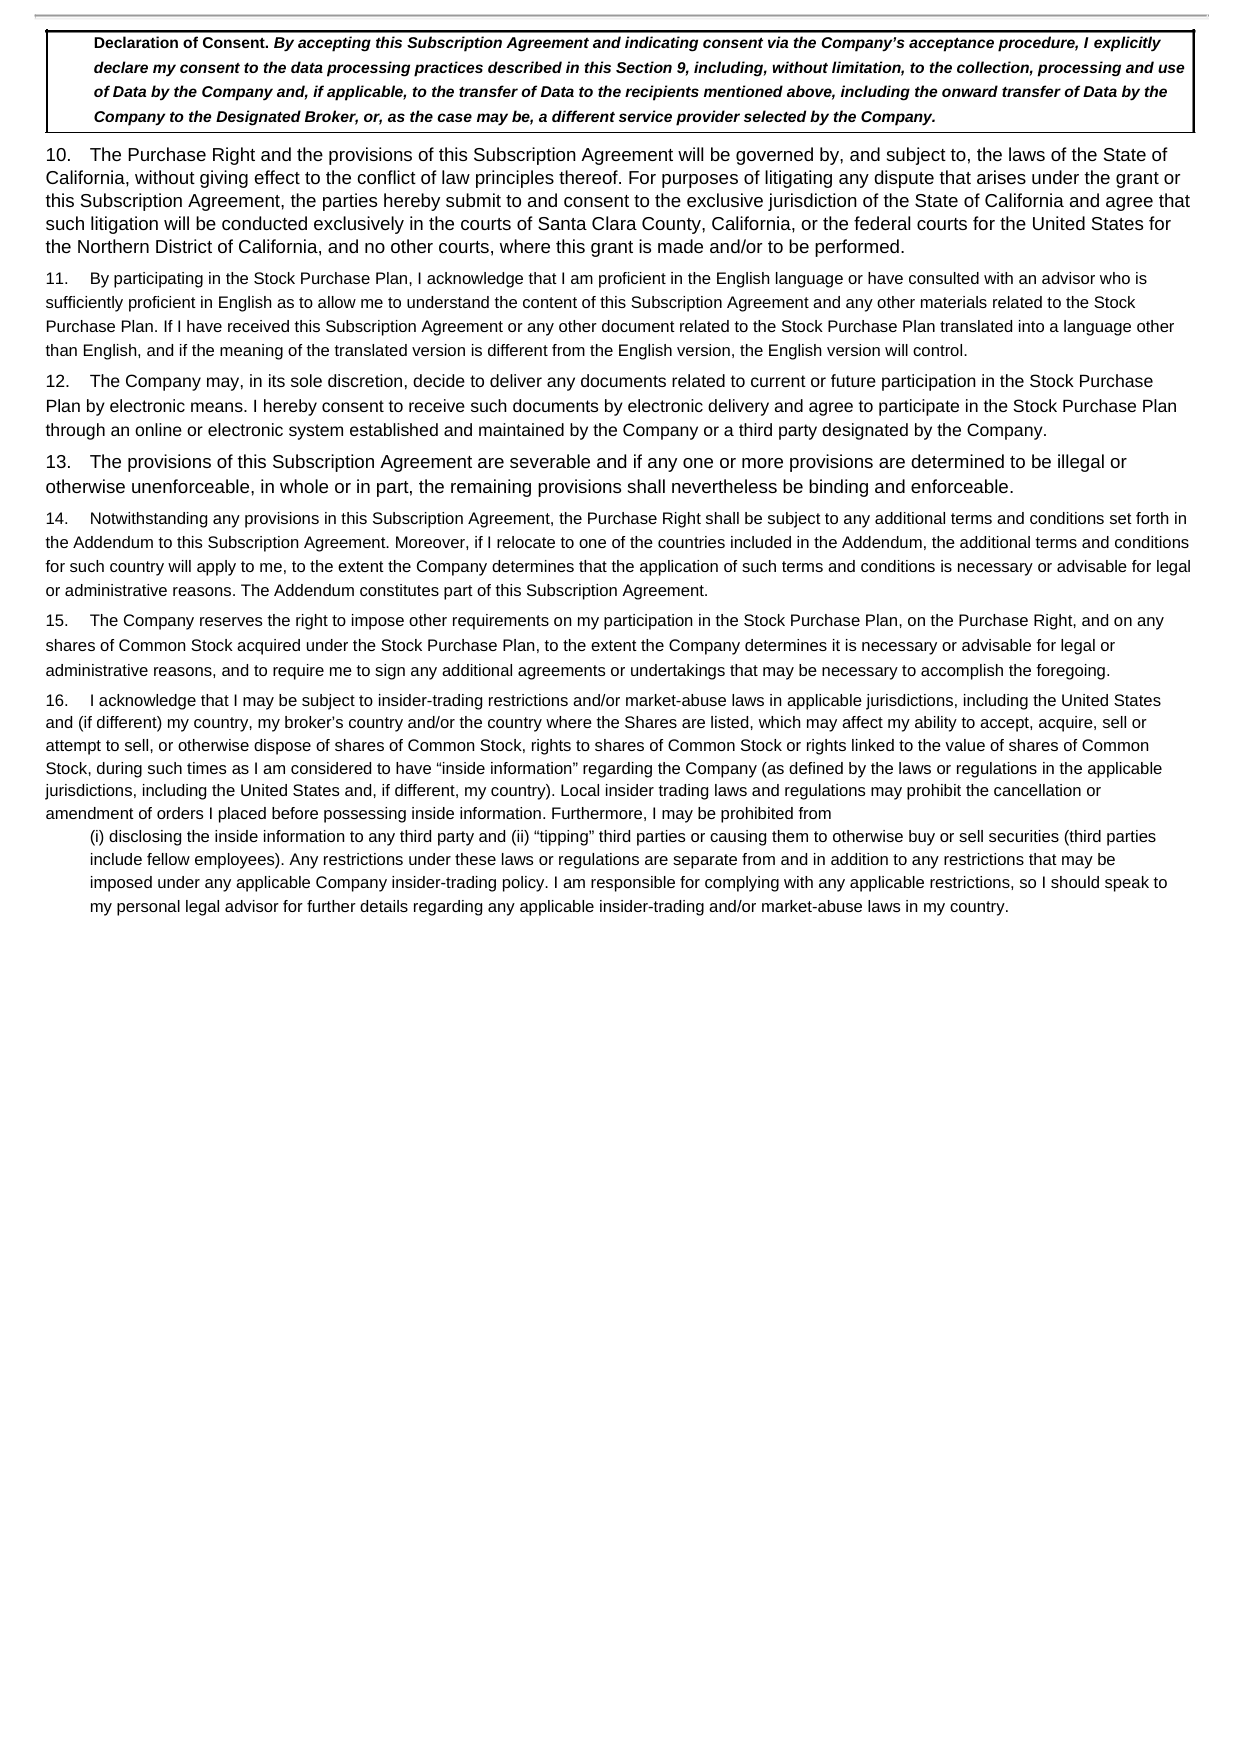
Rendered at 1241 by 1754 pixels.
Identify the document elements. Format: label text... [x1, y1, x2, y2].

picture [32, 14, 1209, 133]
text Declaration of Consent. By accepting this Subscription Agreement and indicating consent via the Company’s acceptance procedure, I explicitly declare my consent to the data processing practices described in this Section 9, including, without limitation, to the collection, processing and use of Data by the Company and, if applicable, to the transfer of Data to the recipients mentioned above, including the onward transfer of Data by the Company to the Designated Broker, or, as the case may be, a different service provider selected by the Company. [94, 34, 1190, 126]
list The Purchase Right and the provisions of this Subscription Agreement will be governed by, and subject to, the laws of the State of California, without giving effect to the conflict of law principles thereof. For purposes of litigating any dispute that arises under the grant or this Subscription Agreement, the parties hereby submit to and consent to the exclusive jurisdiction of the State of California and agree that such litigation will be conducted exclusively in the courts of Santa Clara County, California, or the federal courts for the United States for the Northern District of California, and no other courts, where this grant is made and/or to be performed. [45, 144, 1192, 258]
list The Company reserves the right to impose other requirements on my participation in the Stock Purchase Plan, on the Purchase Right, and on any shares of Common Stock acquired under the Stock Purchase Plan, to the extent the Company determines it is necessary or advisable for legal or administrative reasons, and to require me to sign any additional agreements or undertakings that may be necessary to accomplish the foregoing. [45, 611, 1192, 679]
list By participating in the Stock Purchase Plan, I acknowledge that I am proficient in the English language or have consulted with an advisor who is sufficiently proficient in English as to allow me to understand the content of this Subscription Agreement and any other materials related to the Stock Purchase Plan. If I have received this Subscription Agreement or any other document related to the Stock Purchase Plan translated into a language other than English, and if the meaning of the translated version is different from the English version, the English version will control. [45, 269, 1192, 360]
list I acknowledge that I may be subject to insider-trading restrictions and/or market-abuse laws in applicable jurisdictions, including the United States and (if different) my country, my broker’s country and/or the country where the Shares are listed, which may affect my ability to accept, acquire, sell or attempt to sell, or otherwise dispose of shares of Common Stock, rights to shares of Common Stock or rights linked to the value of shares of Common Stock, during such times as I am considered to have “inside information” regarding the Company (as defined by the laws or regulations in the applicable jurisdictions, including the United States and, if different, my country). Local insider trading laws and regulations may prohibit the cancellation or amendment of orders I placed before possessing inside information. Furthermore, I may be prohibited from [45, 691, 1192, 823]
list The Company may, in its sole discretion, decide to deliver any documents related to current or future participation in the Stock Purchase Plan by electronic means. I hereby consent to receive such documents by electronic delivery and agree to participate in the Stock Purchase Plan through an online or electronic system established and maintained by the Company or a third party designated by the Company. [45, 371, 1192, 440]
text (i) disclosing the inside information to any third party and (ii) “tipping” third parties or causing them to otherwise buy or sell securities (third parties include fellow employees). Any restrictions under these laws or regulations are separate from and in addition to any restrictions that may be imposed under any applicable Company insider-trading policy. I am responsible for complying with any applicable restrictions, so I should speak to my personal legal advisor for further details regarding any applicable insider-trading and/or market-abuse laws in my country. [89, 827, 1174, 916]
list Notwithstanding any provisions in this Subscription Agreement, the Purchase Right shall be subject to any additional terms and conditions set forth in the Addendum to this Subscription Agreement. Moreover, if I relocate to one of the countries included in the Addendum, the additional terms and conditions for such country will apply to me, to the extent the Company determines that the application of such terms and conditions is necessary or advisable for legal or administrative reasons. The Addendum constitutes part of this Subscription Agreement. [45, 509, 1192, 600]
list The provisions of this Subscription Agreement are severable and if any one or more provisions are determined to be illegal or otherwise unenforceable, in whole or in part, the remaining provisions shall nevertheless be binding and enforceable. [45, 451, 1192, 498]
